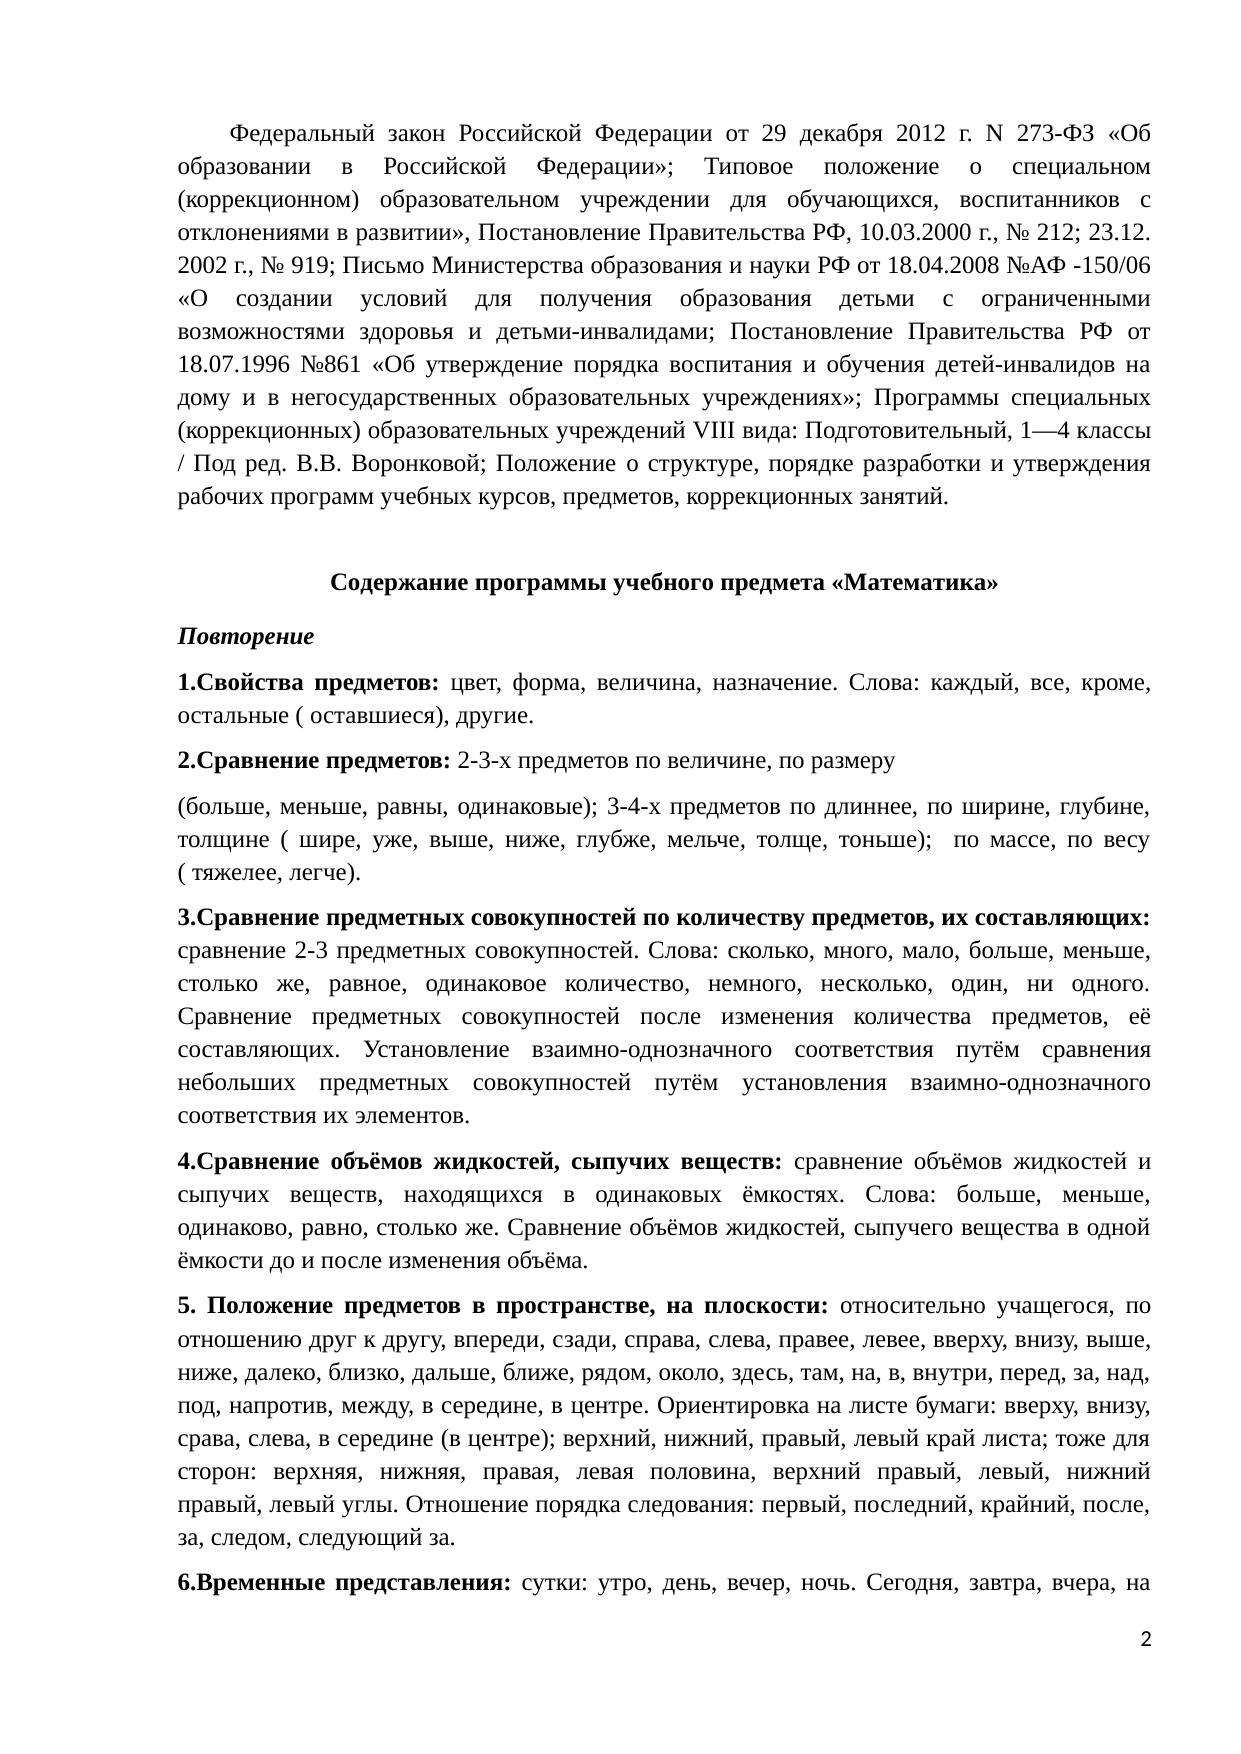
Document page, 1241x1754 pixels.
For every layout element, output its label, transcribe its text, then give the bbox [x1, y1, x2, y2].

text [177, 1567, 1152, 1596]
text 4.Сравнение объёмов жидкостей, сыпучих веществ: сравнение объёмов жидкостей и сыпучих веществ, находящихся в одинаковых ёмкостях. Слова: больше, меньше, одинаково, равно, столько же. Сравнение объёмов жидкостей, сыпучего вещества в одной ёмкости до и после изменения объёма. [177, 1146, 1152, 1274]
text 3.Сравнение предметных совокупностей по количеству предметов, их составляющих: сравнение 2-3 предметных совокупностей. Слова: сколько, много, мало, больше, меньше, столько же, равное, одинаковое количество, немного, несколько, один, ни одного. Сравнение предметных совокупностей после изменения количества предметов, её составляющих. Установление взаимно-однозначного соответствия путём сравнения небольших предметных совокупностей путём установления взаимно-однозначного соответствия их элементов. [177, 902, 1152, 1129]
text Повторение [177, 621, 1152, 650]
subtitle Федеральный закон Российской Федерации от 29 декабря . N 273-ФЗ «Об образовании в Российской Федерации»; Типовое положение о специальном (коррекционном) образовательном учреждении для обучающихся, воспитанников с отклонениями в развитии», Постановление Правительства РФ, 10.03.2000 г., № 212; 23.12. ., № 919; Письмо Министерства образования и науки РФ от 18.04.2008 №АФ -150/06 «О создании условий для получения образования детьми с ограниченными возможностями здоровья и детьми-инвалидами; Постановление Правительства РФ от 18.07.1996 №861 «Об утверждение порядка воспитания и обучения детей-инвалидов на дому и в негосударственных образовательных учреждениях»; Программы специальных (коррекционных) образовательных учреждений VIII вида: Подготовительный, 1—4 классы / Под ред. В.В. Воронковой; Положение о структуре, порядке разработки и утверждения рабочих программ учебных курсов, предметов, коррекционных занятий. [177, 118, 1152, 510]
text Содержание программы учебного предмета «Математика» [177, 567, 1152, 596]
text 2.Сравнение предметов: 2-3-х предметов по величине, по размеру [177, 745, 1152, 774]
text 1.Свойства предметов: цвет, форма, величина, назначение. Слова: каждый, все, кроме, остальные ( оставшиеся), другие. [177, 667, 1152, 728]
text 5. Положение предметов в пространстве, на плоскости: относительно учащегося, по отношению друг к другу, впереди, сзади, справа, слева, правее, левее, вверху, внизу, выше, ниже, далеко, близко, дальше, ближе, рядом, около, здесь, там, на, в, внутри, перед, за, над, под, напротив, между, в середине, в центре. Ориентировка на листе бумаги: вверху, внизу, срава, слева, в середине (в центре); верхний, нижний, правый, левый край листа; тоже для сторон: верхняя, нижняя, правая, левая половина, верхний правый, левый, нижний правый, левый углы. Отношение порядка следования: первый, последний, крайний, после, за, следом, следующий за. [177, 1291, 1152, 1551]
text (больше, меньше, равны, одинаковые); 3-4-х предметов по длиннее, по ширине, глубине, толщине ( шире, уже, выше, ниже, глубже, мельче, толще, тоньше); по массе, по весу ( тяжелее, легче). [177, 791, 1152, 886]
